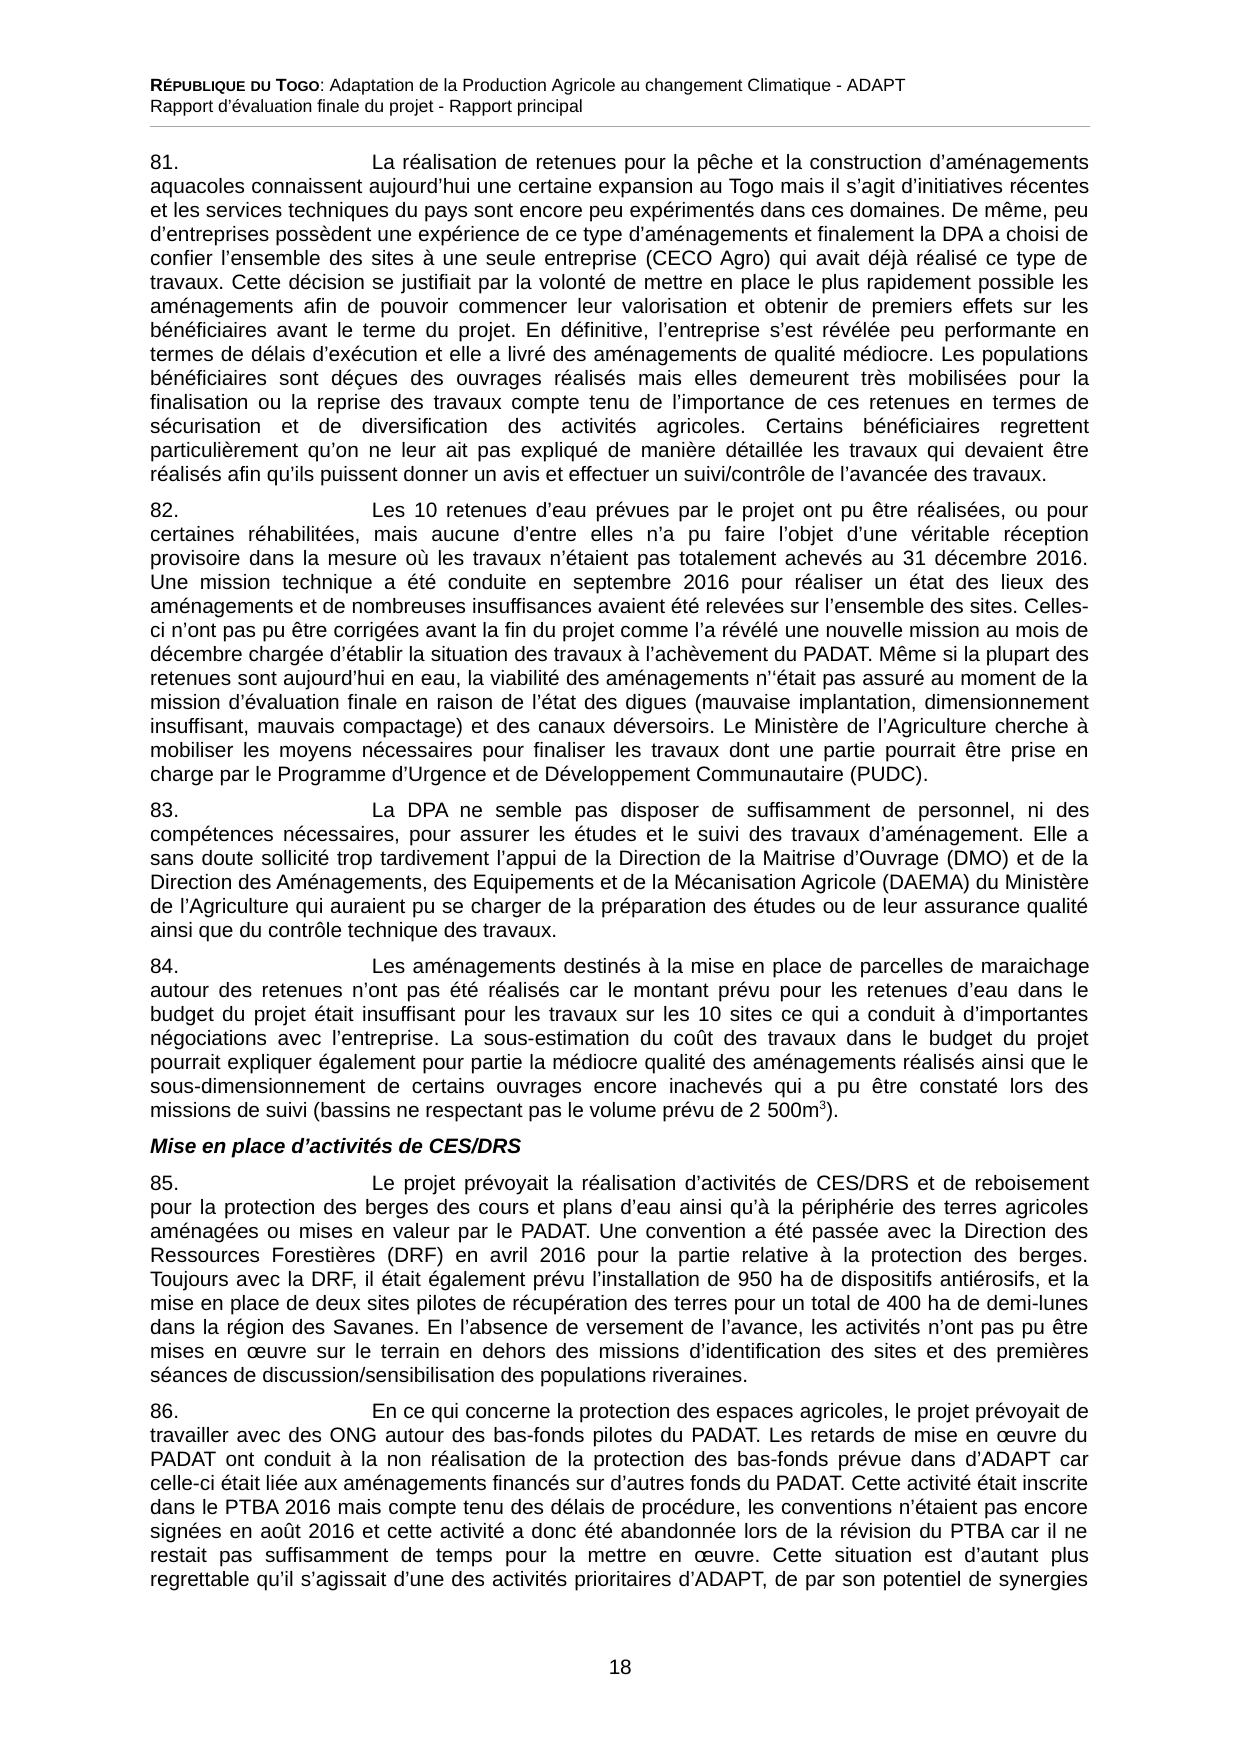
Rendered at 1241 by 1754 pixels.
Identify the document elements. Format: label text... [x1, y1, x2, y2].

text La DPA ne semble pas disposer de suffisamment de personnel, ni des compétences nécessaires, pour assurer les études et le suivi des travaux d’aménagement. Elle a sans doute sollicité trop tardivement l’appui de la Direction de la Maitrise d’Ouvrage (DMO) et de la Direction des Aménagements, des Equipements et de la Mécanisation Agricole (DAEMA) du Ministère de l’Agriculture qui auraient pu se charger de la préparation des études ou de leur assurance qualité ainsi que du contrôle technique des travaux. [150, 798, 1090, 942]
text La réalisation de retenues pour la pêche et la construction d’aménagements aquacoles connaissent aujourd’hui une certaine expansion au Togo mais il s’agit d’initiatives récentes et les services techniques du pays sont encore peu expérimentés dans ces domaines. De même, peu d’entreprises possèdent une expérience de ce type d’aménagements et finalement la DPA a choisi de confier l’ensemble des sites à une seule entreprise (CECO Agro) qui avait déjà réalisé ce type de travaux. Cette décision se justifiait par la volonté de mettre en place le plus rapidement possible les aménagements afin de pouvoir commencer leur valorisation et obtenir de premiers effets sur les bénéficiaires avant le terme du projet. En définitive, l’entreprise s’est révélée peu performante en termes de délais d’exécution et elle a livré des aménagements de qualité médiocre. Les populations bénéficiaires sont déçues des ouvrages réalisés mais elles demeurent très mobilisées pour la finalisation ou la reprise des travaux compte tenu de l’importance de ces retenues en termes de sécurisation et de diversification des activités agricoles. Certains bénéficiaires regrettent particulièrement qu’on ne leur ait pas expliqué de manière détaillée les travaux qui devaient être réalisés afin qu’ils puissent donner un avis et effectuer un suivi/contrôle de l’avancée des travaux. [150, 150, 1090, 485]
text Les aménagements destinés à la mise en place de parcelles de maraichage autour des retenues n’ont pas été réalisés car le montant prévu pour les retenues d’eau dans le budget du projet était insuffisant pour les travaux sur les 10 sites ce qui a conduit à d’importantes négociations avec l’entreprise. La sous-estimation du coût des travaux dans le budget du projet pourrait expliquer également pour partie la médiocre qualité des aménagements réalisés ainsi que le sous-dimensionnement de certains ouvrages encore inachevés qui a pu être constaté lors des missions de suivi (bassins ne respectant pas le volume prévu de 2 500m3). [150, 954, 1090, 1122]
text Les 10 retenues d’eau prévues par le projet ont pu être réalisées, ou pour certaines réhabilitées, mais aucune d’entre elles n’a pu faire l’objet d’une véritable réception provisoire dans la mesure où les travaux n’étaient pas totalement achevés au 31 décembre 2016. Une mission technique a été conduite en septembre 2016 pour réaliser un état des lieux des aménagements et de nombreuses insuffisances avaient été relevées sur l’ensemble des sites. Celles-ci n’ont pas pu être corrigées avant la fin du projet comme l’a révélé une nouvelle mission au mois de décembre chargée d’établir la situation des travaux à l’achèvement du PADAT. Même si la plupart des retenues sont aujourd’hui en eau, la viabilité des aménagements n’‘était pas assuré au moment de la mission d’évaluation finale en raison de l’état des digues (mauvaise implantation, dimensionnement insuffisant, mauvais compactage) et des canaux déversoirs. Le Ministère de l’Agriculture cherche à mobiliser les moyens nécessaires pour finaliser les travaux dont une partie pourrait être prise en charge par le Programme d’Urgence et de Développement Communautaire (PUDC). [150, 498, 1090, 785]
text Le projet prévoyait la réalisation d’activités de CES/DRS et de reboisement pour la protection des berges des cours et plans d’eau ainsi qu’à la périphérie des terres agricoles aménagées ou mises en valeur par le PADAT. Une convention a été passée avec la Direction des Ressources Forestières (DRF) en avril 2016 pour la partie relative à la protection des berges. Toujours avec la DRF, il était également prévu l’installation de 950 ha de dispositifs antiérosifs, et la mise en place de deux sites pilotes de récupération des terres pour un total de 400 ha de demi-lunes dans la région des Savanes. En l’absence de versement de l’avance, les activités n’ont pas pu être mises en œuvre sur le terrain en dehors des missions d’identification des sites et des premières séances de discussion/sensibilisation des populations riveraines. [150, 1171, 1090, 1386]
list Mise en place d’activités de CES/DRS [150, 1134, 1090, 1158]
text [150, 1399, 1090, 1591]
